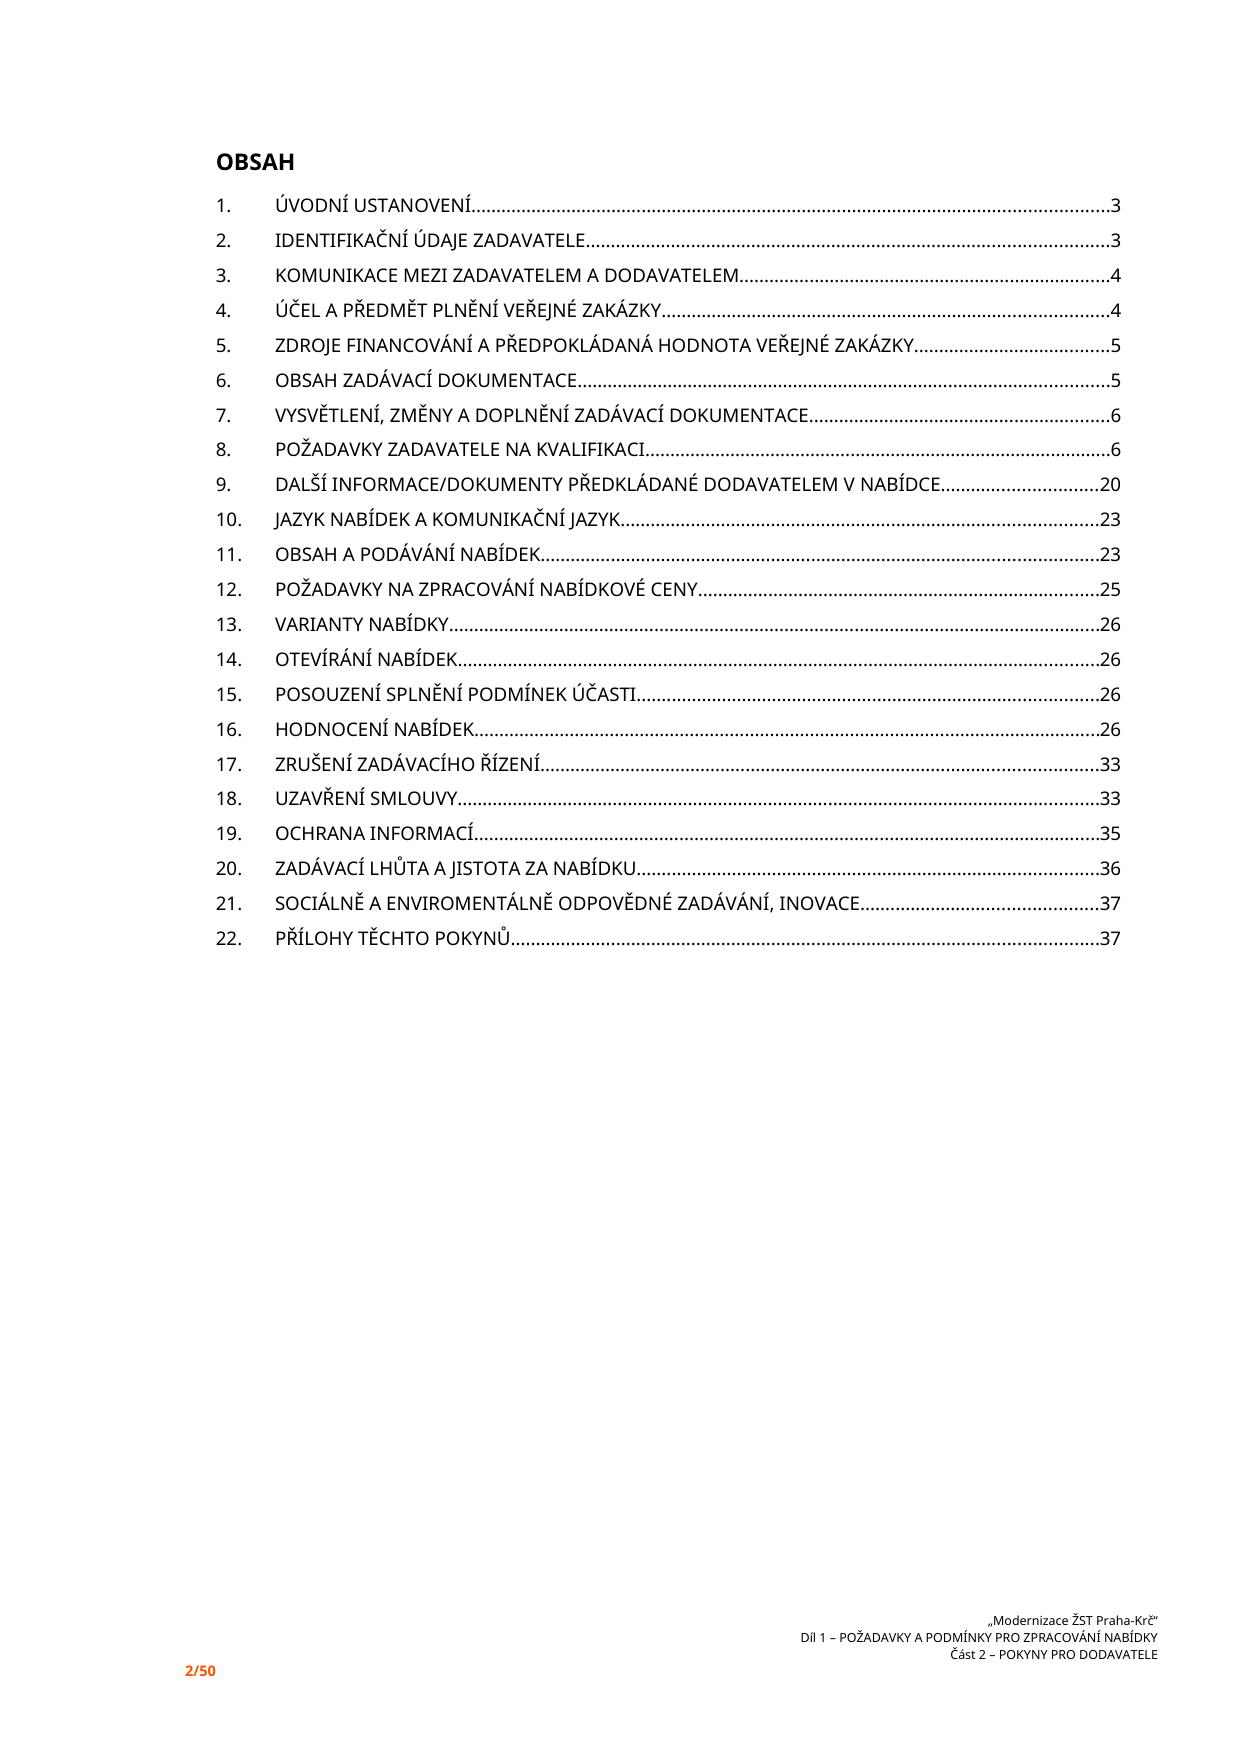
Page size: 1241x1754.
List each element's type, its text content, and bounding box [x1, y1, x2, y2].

text 13. VARIANTY NABÍDKY 26 [216, 611, 1122, 637]
text Obsah [216, 146, 1122, 177]
text 8. POŽADAVKY ZADAVATELE NA KVALIFIKACI 6 [216, 437, 1122, 462]
text 7. VYSVĚTLENÍ, ZMĚNY a DOPLNĚNÍ ZADÁVACÍ DOKUMENTACE 6 [216, 402, 1122, 427]
text 5. ZDROJE FINANCOVÁNÍ a PŘEDPOKLÁDANÁ HODNOTA VEŘEJNÉ ZAKÁZKY 5 [216, 332, 1122, 358]
text 15. POSOUZENÍ SPLNĚNÍ PODMÍNEK ÚČASTI 26 [216, 681, 1122, 707]
text 2. IDENTIFIKAČNÍ ÚDAJE ZADAVATELE 3 [216, 227, 1122, 253]
text 11. OBSAH a PODÁVÁNÍ NABÍDEK 23 [216, 541, 1122, 567]
text 18. UZAVŘENÍ SMLOUVY 33 [216, 786, 1122, 811]
text 12. POŽADAVKY NA ZPRACOVÁNÍ NABÍDKOVÉ CENY 25 [216, 576, 1122, 602]
text 1. ÚVODNÍ USTANOVENÍ 3 [216, 192, 1122, 218]
text 22. PŘÍLOHY TĚCHTO POKYNŮ 37 [216, 925, 1122, 951]
text 20. ZADÁVACÍ LHŮTA A JISTOTA ZA NABÍDKU 36 [216, 856, 1122, 881]
text 19. OCHRANA INFORMACÍ 35 [216, 821, 1122, 846]
text 17. ZRUŠENÍ ZADÁVACÍHO ŘÍZENÍ 33 [216, 751, 1122, 776]
text 4. ÚČEL a PŘEDMĚT PLNĚNÍ VEŘEJNÉ ZAKÁZKY 4 [216, 297, 1122, 323]
text 10. JAZYK NABÍDEK A KOMUNIKAČNÍ JAZYK 23 [216, 507, 1122, 532]
text 9. DALŠÍ INFORMACE/DOKUMENTY PŘEDKLÁDANÉ DODAVATELEM v NABÍDCE 20 [216, 472, 1122, 497]
text 3. KOMUNIKACE MEZI ZADAVATELEM a DODAVATELEM 4 [216, 262, 1122, 288]
text 14. OTEVÍRÁNÍ NABÍDEK 26 [216, 646, 1122, 672]
text 6. OBSAH ZADÁVACÍ DOKUMENTACE 5 [216, 367, 1122, 392]
text 21. SOCIÁLNĚ A ENVIROMENTÁLNĚ ODPOVĚDNÉ ZADÁVÁNÍ, INOVACE 37 [216, 890, 1122, 916]
text 16. HODNOCENÍ NABÍDEK 26 [216, 716, 1122, 741]
